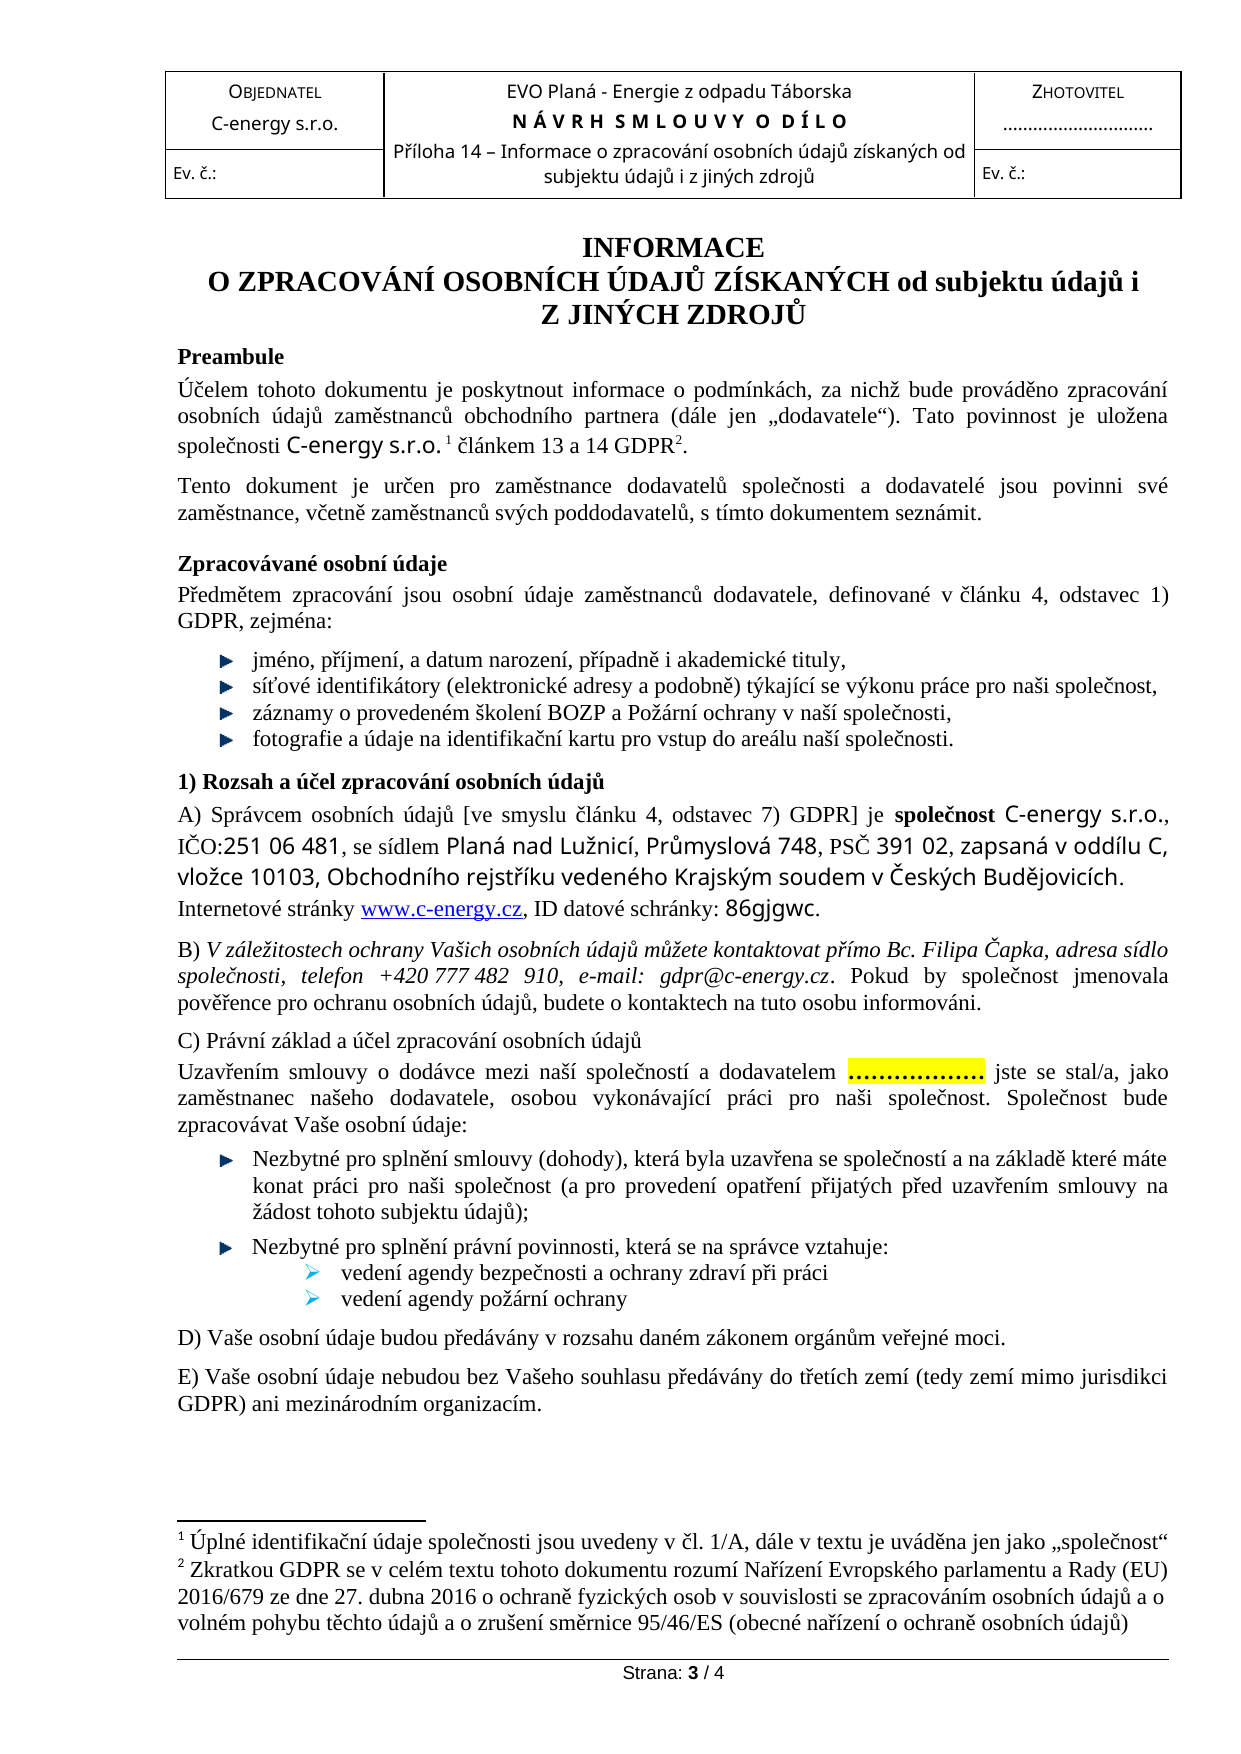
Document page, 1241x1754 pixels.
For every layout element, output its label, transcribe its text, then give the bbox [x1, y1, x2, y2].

picture [215, 1237, 232, 1255]
text Tento dokument je určen pro zaměstnance dodavatelů společnosti a dodavatelé jsou povinni své zaměstnance, včetně zaměstnanců svých poddodavatelů, s tímto dokumentem seznámit. [177, 472, 1169, 525]
text A) Správcem osobních údajů [ve smyslu článku 4, odstavec 7) GDPR] je společnost , IČO:, se sídlem , , PSČ , . [177, 798, 1169, 892]
list Nezbytné pro splnění smlouvy (dohody), která byla uzavřena se společností a na základě které máte konat práci pro naši společnost (a pro provedení opatření přijatých před uzavřením smlouvy na žádost tohoto subjektu údajů); [215, 1145, 1169, 1224]
text Účelem tohoto dokumentu je poskytnout informace o podmínkách, za nichž bude prováděno zpracování osobních údajů zaměstnanců obchodního partnera (dále jen „dodavatele“). Tato povinnost je uložena společnosti článkem 13 a 14 GDPR. [177, 376, 1169, 460]
text C) Právní základ a účel zpracování osobních údajů [177, 1027, 1169, 1054]
text Zpracovávané osobní údaje [177, 550, 1169, 576]
list fotografie a údaje na identifikační kartu pro vstup do areálu naší společnosti. [215, 725, 1169, 751]
picture [215, 1150, 233, 1167]
picture [215, 703, 233, 720]
list jméno, příjmení, a datum narození, případně i akademické tituly, [215, 646, 1169, 672]
text B) V záležitostech ochrany Vašich osobních údajů můžete kontaktovat přímo Bc. Filipa Čapka, adresa sídlo společnosti, telefon +420 777 482 910, e-mail: gdpr@c-energy.cz. Pokud by společnost jmenovala pověřence pro ochranu osobních údajů, budete o kontaktech na tuto osobu informováni. [177, 936, 1169, 1015]
text Předmětem zpracování jsou osobní údaje zaměstnanců dodavatele, definované v článku 4, odstavec 1) GDPR, zejména: [177, 581, 1169, 633]
picture [215, 650, 233, 668]
text E) Vaše osobní údaje nebudou bez Vašeho souhlasu předávány do třetích zemí (tedy zemí mimo jurisdikci GDPR) ani mezinárodním organizacím. [177, 1363, 1169, 1416]
text O ZPRACOVÁNÍ OSOBNÍCH ÚDAJŮ ZÍSKANÝCH od subjektu údajů i Z JINÝCH ZDROJŮ [177, 264, 1169, 331]
picture [305, 1264, 317, 1271]
list vedení agendy bezpečnosti a ochrany zdraví při práci [303, 1259, 1169, 1286]
list vedení agendy požární ochrany [303, 1286, 1169, 1312]
list Nezbytné pro splnění právní povinnosti, která se na správce vztahuje: [214, 1233, 1169, 1259]
text D) Vaše osobní údaje budou předávány v rozsahu daném zákonem orgánům veřejné moci. [177, 1324, 1169, 1351]
text Preambule [177, 343, 1169, 370]
list síťové identifikátory (elektronické adresy a podobně) týkající se výkonu práce pro naši společnost, [215, 672, 1169, 698]
text Internetové stránky www.c-energy.cz, ID datové schránky: 86gjgwc. [177, 892, 1169, 923]
picture [215, 729, 233, 747]
text INFORMACE [177, 230, 1169, 264]
text 1) Rozsah a účel zpracování osobních údajů [177, 768, 1169, 794]
text Uzavřením smlouvy o dodávce mezi naší společností a dodavatelem ……………… jste se stal/a, jako zaměstnanec našeho dodavatele, osobou vykonávající práci pro naši společnost. Společnost bude zpracovávat Vaše osobní údaje: [177, 1058, 1169, 1137]
picture [305, 1290, 317, 1297]
list záznamy o provedeném školení BOZP a Požární ochrany v naší společnosti, [215, 698, 1169, 725]
picture [215, 676, 233, 694]
